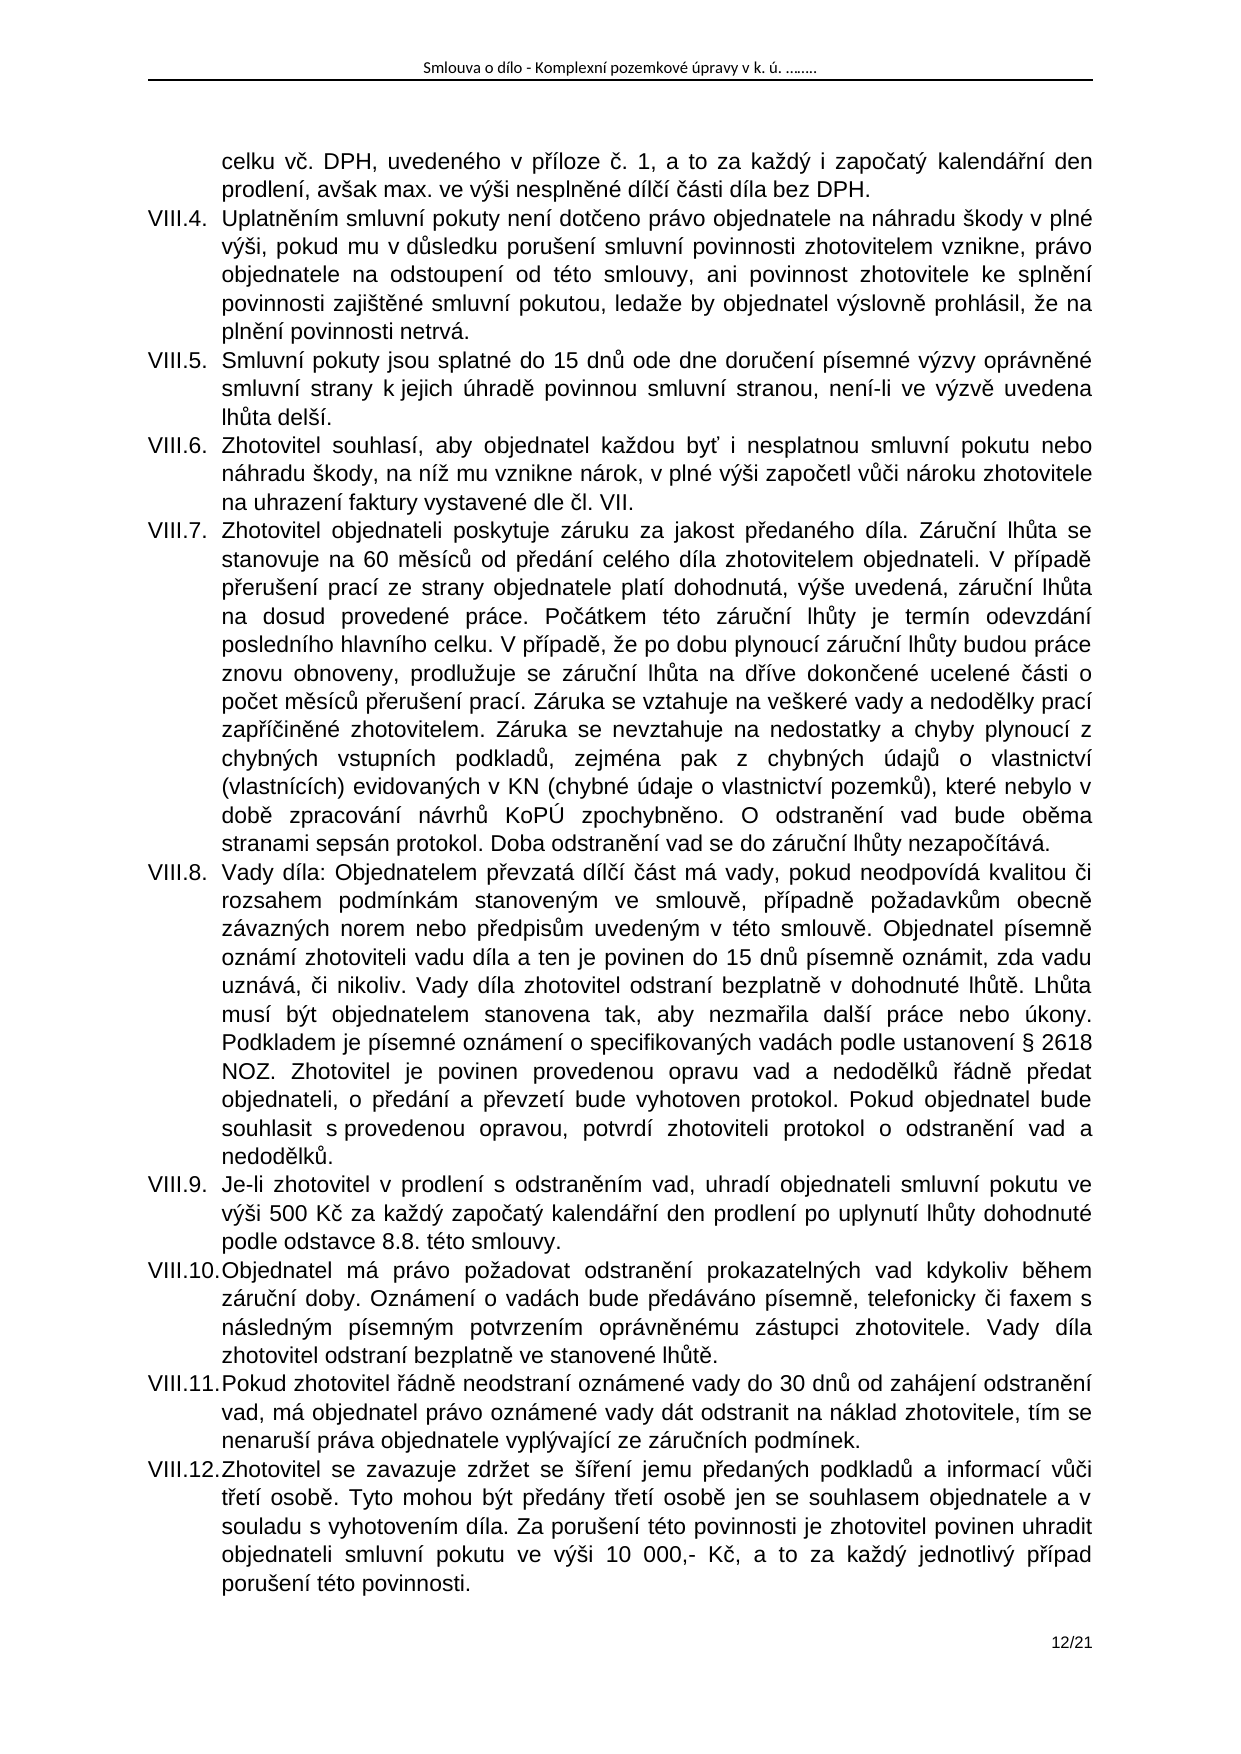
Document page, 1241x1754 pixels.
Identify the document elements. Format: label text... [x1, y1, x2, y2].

list Zhotovitel se zavazuje zdržet se šíření jemu předaných podkladů a informací vůči třetí osobě. Tyto mohou být předány třetí osobě jen se souhlasem objednatele a v souladu s vyhotovením díla. Za porušení této povinnosti je zhotovitel povinen uhradit objednateli smluvní pokutu ve výši 10 000,- Kč, a to za každý jednotlivý případ porušení této povinnosti. [148, 1456, 1093, 1596]
list Pokud zhotovitel řádně neodstraní oznámené vady do 30 dnů od zahájení odstranění vad, má objednatel právo oznámené vady dát odstranit na náklad zhotovitele, tím se nenaruší práva objednatele vyplývající ze záručních podmínek. [148, 1370, 1093, 1454]
list Je-li zhotovitel v prodlení s odstraněním vad, uhradí objednateli smluvní pokutu ve výši 500 Kč za každý započatý kalendářní den prodlení po uplynutí lhůty dohodnuté podle odstavce 8.8. této smlouvy. [148, 1171, 1093, 1254]
list Zhotovitel objednateli poskytuje záruku za jakost předaného díla. Záruční lhůta se stanovuje na 60 měsíců od předání celého díla zhotovitelem objednateli. V případě přerušení prací ze strany objednatele platí dohodnutá, výše uvedená, záruční lhůta na dosud provedené práce. Počátkem této záruční lhůty je termín odevzdání posledního hlavního celku. V případě, že po dobu plynoucí záruční lhůty budou práce znovu obnoveny, prodlužuje se záruční lhůta na dříve dokončené ucelené části o počet měsíců přerušení prací. Záruka se vztahuje na veškeré vady a nedodělky prací zapříčiněné zhotovitelem. Záruka se nevztahuje na nedostatky a chyby plynoucí z chybných vstupních podkladů, zejména pak z chybných údajů o vlastnictví (vlastnících) evidovaných v KN (chybné údaje o vlastnictví pozemků), které nebylo v době zpracování návrhů KoPÚ zpochybněno. O odstranění vad bude oběma stranami sepsán protokol. Doba odstranění vad se do záruční lhůty nezapočítává. [148, 517, 1093, 856]
list Objednatel má právo požadovat odstranění prokazatelných vad kdykoliv během záruční doby. Oznámení o vadách bude předáváno písemně, telefonicky či faxem s následným písemným potvrzením oprávněnému zástupci zhotovitele. Vady díla zhotovitel odstraní bezplatně ve stanovené lhůtě. [148, 1257, 1093, 1368]
list Smluvní pokuty jsou splatné do 15 dnů ode dne doručení písemné výzvy oprávněné smluvní strany k jejich úhradě povinnou smluvní stranou, není-li ve výzvě uvedena lhůta delší. [148, 347, 1093, 430]
list Zhotovitel souhlasí, aby objednatel každou byť i nesplatnou smluvní pokutu nebo náhradu škody, na níž mu vznikne nárok, v plné výši započetl vůči nároku zhotovitele na uhrazení faktury vystavené dle čl. VII. [148, 432, 1093, 515]
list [148, 148, 1093, 202]
list Uplatněním smluvní pokuty není dotčeno právo objednatele na náhradu škody v plné výši, pokud mu v důsledku porušení smluvní povinnosti zhotovitelem vznikne, právo objednatele na odstoupení od této smlouvy, ani povinnost zhotovitele ke splnění povinnosti zajištěné smluvní pokutou, ledaže by objednatel výslovně prohlásil, že na plnění povinnosti netrvá. [148, 204, 1093, 344]
list Vady díla: Objednatelem převzatá dílčí část má vady, pokud neodpovídá kvalitou či rozsahem podmínkám stanoveným ve smlouvě, případně požadavkům obecně závazných norem nebo předpisům uvedeným v této smlouvě. Objednatel písemně oznámí zhotoviteli vadu díla a ten je povinen do 15 dnů písemně oznámit, zda vadu uznává, či nikoliv. Vady díla zhotovitel odstraní bezplatně v dohodnuté lhůtě. Lhůta musí být objednatelem stanovena tak, aby nezmařila další práce nebo úkony. Podkladem je písemné oznámení o specifikovaných vadách podle ustanovení § 2618 NOZ. Zhotovitel je povinen provedenou opravu vad a nedodělků řádně předat objednateli, o předání a převzetí bude vyhotoven protokol. Pokud objednatel bude souhlasit s provedenou opravou, potvrdí zhotoviteli protokol o odstranění vad a nedodělků. [148, 858, 1093, 1169]
